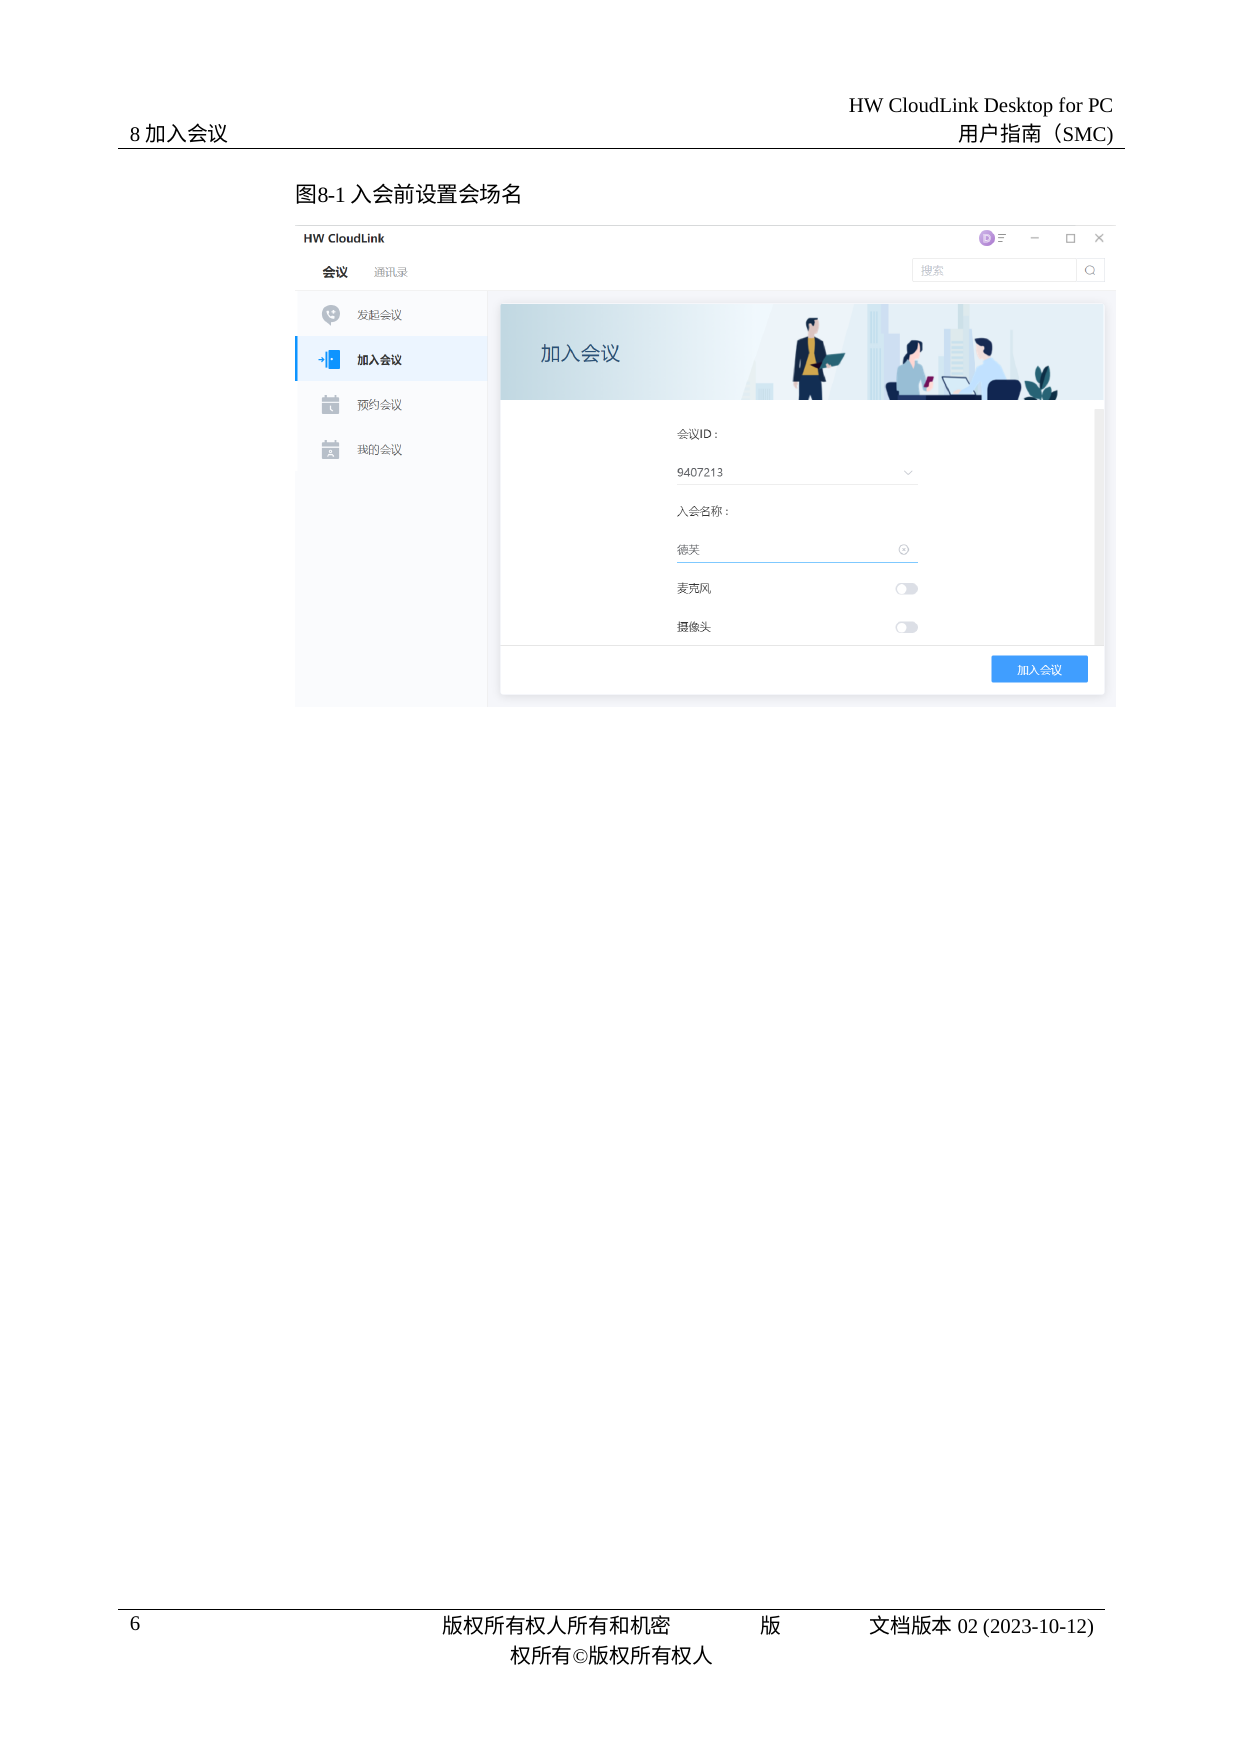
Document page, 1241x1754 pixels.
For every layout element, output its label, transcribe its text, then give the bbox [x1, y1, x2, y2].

text 入会前设置会场名 [295, 177, 1122, 209]
picture [295, 225, 1116, 707]
